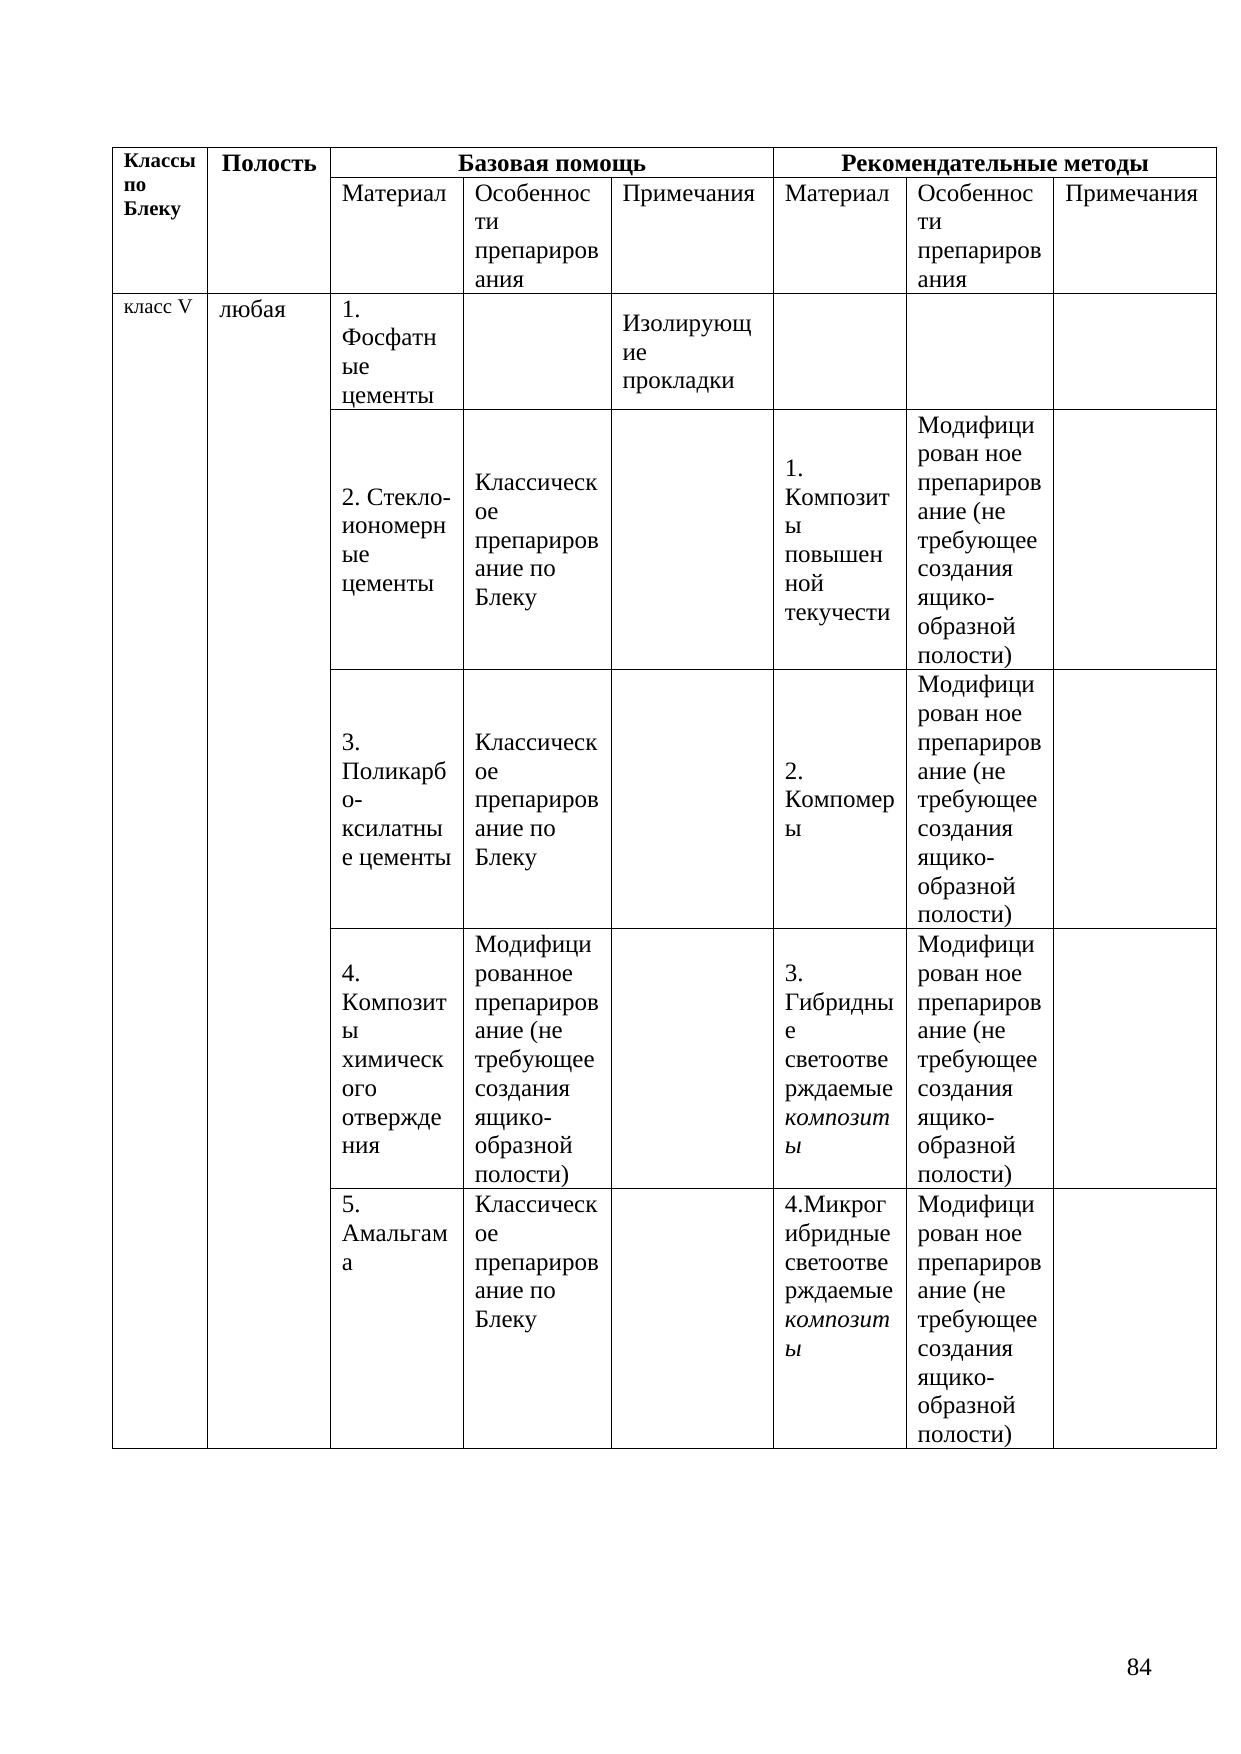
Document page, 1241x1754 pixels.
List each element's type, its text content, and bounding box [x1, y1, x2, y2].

table_cell Классическое препарирование по Блеку [464, 670, 611, 928]
table_cell 3. Поликарбо-ксилатные цементы [331, 670, 463, 928]
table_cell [907, 1189, 1053, 1448]
table_cell Материал [774, 178, 906, 293]
table_header Классы по Блеку [113, 148, 207, 293]
table_cell Модифицирован ное препарирование (не требующее создания ящико- образной полости) [907, 670, 1053, 928]
table_cell Модифицированное препарирование (не требующее создания ящико- образной полости) [464, 929, 611, 1188]
table_cell 3. Гибридные светоотверждаемые композиты [774, 929, 906, 1188]
table_cell Примечания [1054, 178, 1216, 293]
table_cell [1054, 294, 1216, 409]
table_cell Изолирующие прокладки [612, 294, 773, 409]
table_header Базовая помощь [331, 148, 773, 177]
table_cell 2. Стекло- иономерные цементы [331, 410, 463, 668]
table_header Полость [208, 148, 330, 293]
table_cell Примечания [612, 178, 773, 293]
table_cell Материал [331, 178, 463, 293]
table_cell [1054, 670, 1216, 928]
table_cell 1. Фосфатные цементы [331, 294, 463, 409]
table_cell 4. Композиты химического отверждения [331, 929, 463, 1188]
table_cell [1054, 410, 1216, 668]
table_cell любая [208, 294, 330, 1448]
table_cell [612, 929, 773, 1188]
table_cell [612, 1189, 773, 1448]
table_cell класс V [113, 294, 207, 1448]
table_cell Модифицирован ное препарирование (не требующее создания ящико- образной полости) [907, 410, 1053, 668]
table_cell [774, 294, 906, 409]
table_cell Особенности препарирования [907, 178, 1053, 293]
table_cell 5. Амальгама [331, 1189, 463, 1448]
table_cell [612, 670, 773, 928]
table_cell [907, 294, 1053, 409]
table_cell [1054, 1189, 1216, 1448]
table_cell 2. Компомеры [774, 670, 906, 928]
table_cell [1054, 929, 1216, 1188]
table_header Рекомендательные методы [774, 148, 1216, 177]
table_cell 1. Композиты повышенной текучести [774, 410, 906, 668]
table_cell Модифицирован ное препарирование (не требующее создания ящико- образной полости) [907, 929, 1053, 1188]
table_cell Классическое препарирование по Блеку [464, 410, 611, 668]
table_cell Особенности препарирования [464, 178, 611, 293]
table_cell 4.Микрогибридные светоотверждаемые композиты [774, 1189, 906, 1448]
table_cell [612, 410, 773, 668]
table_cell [464, 1189, 611, 1448]
table_cell [464, 294, 611, 409]
